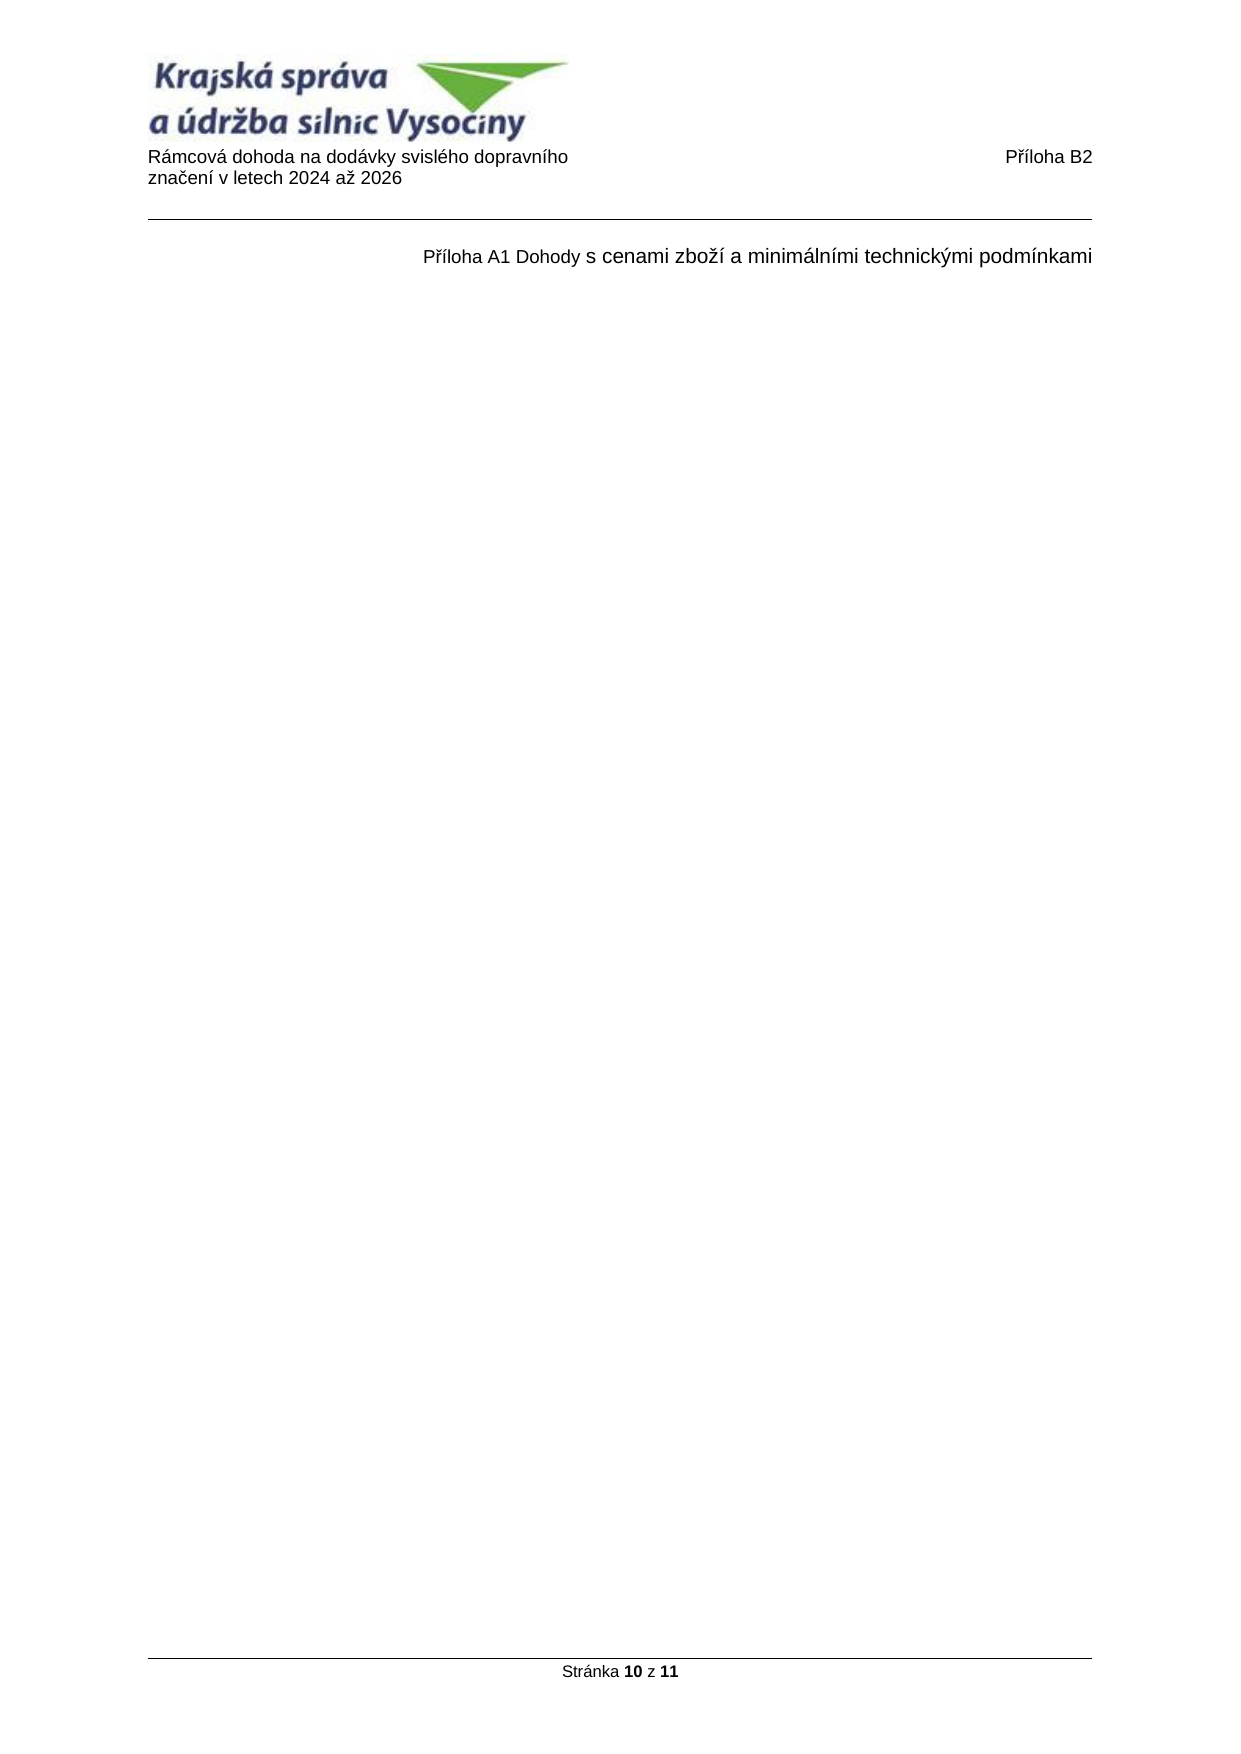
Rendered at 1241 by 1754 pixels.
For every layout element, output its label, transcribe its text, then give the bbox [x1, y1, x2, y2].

text Příloha A1 Dohody s cenami zboží a minimálními technickými podmínkami [148, 244, 1092, 268]
picture [147, 54, 569, 145]
